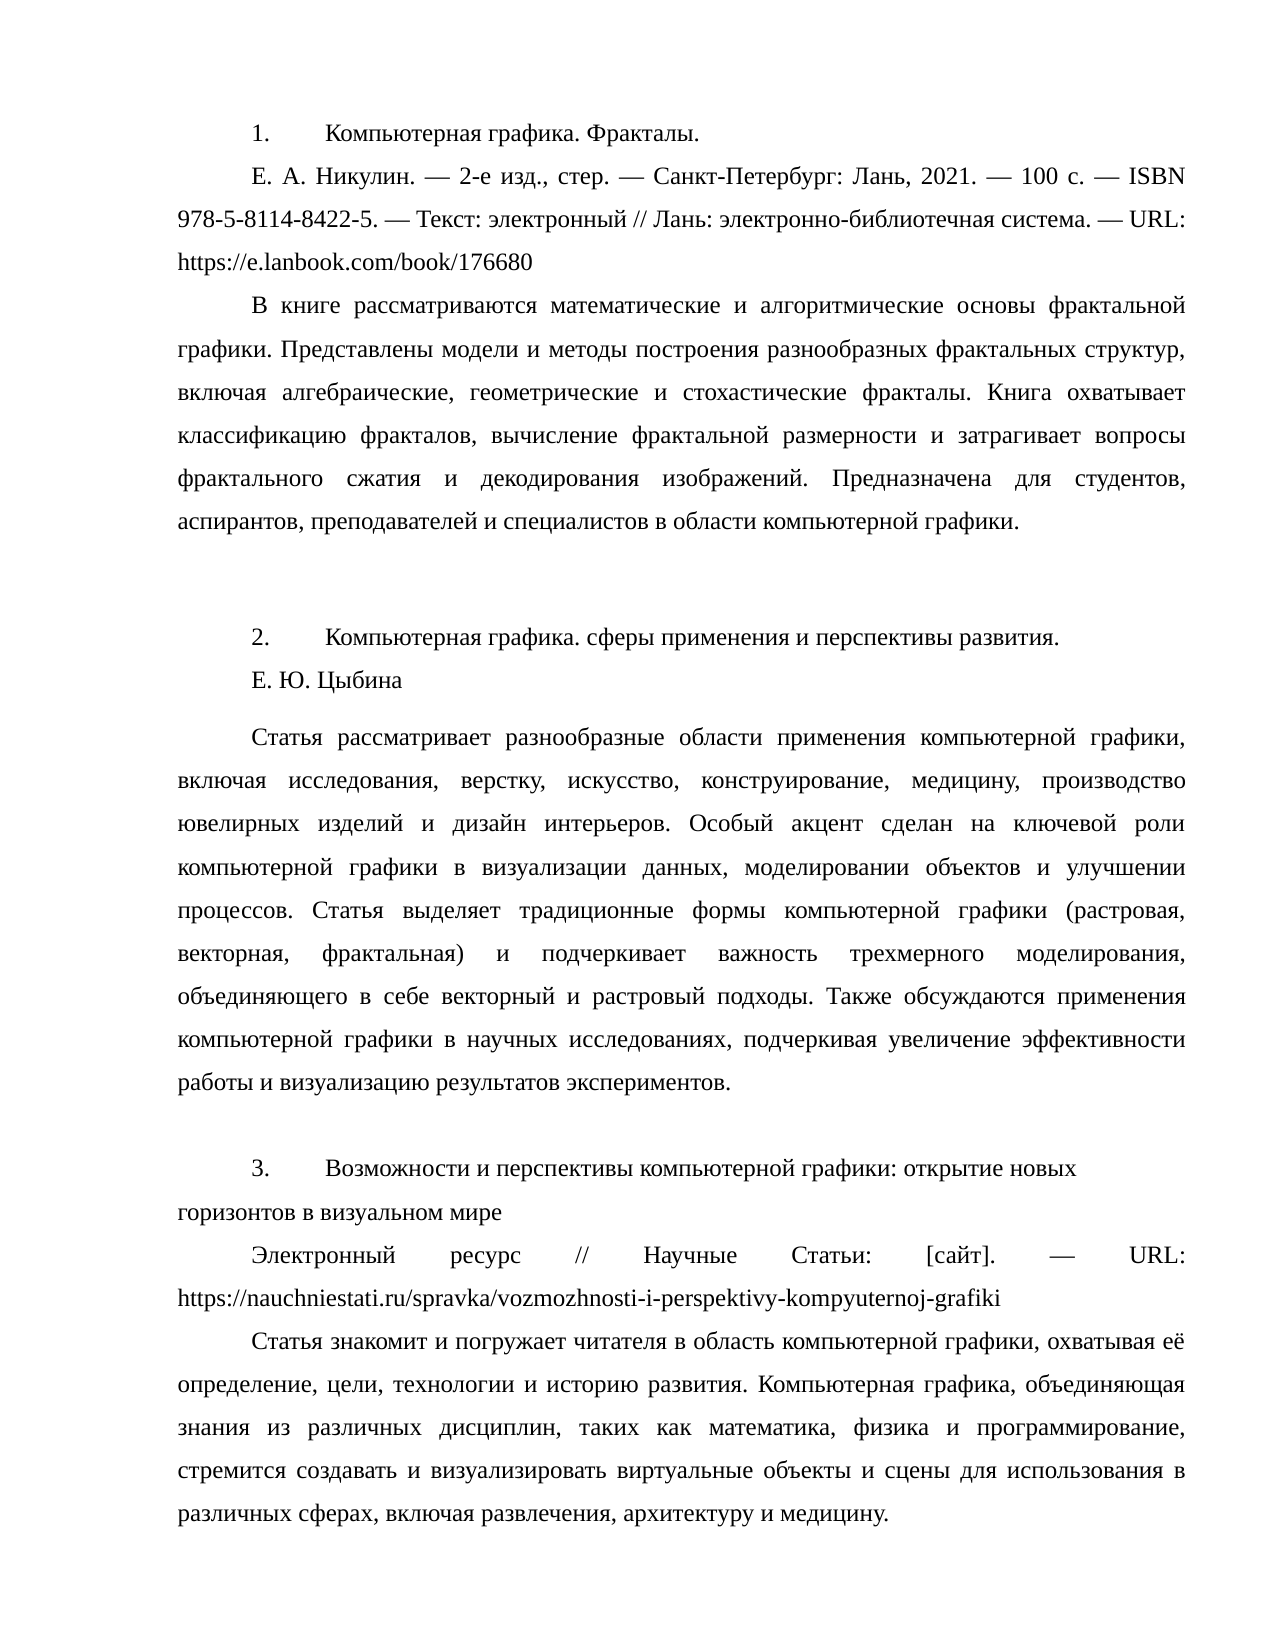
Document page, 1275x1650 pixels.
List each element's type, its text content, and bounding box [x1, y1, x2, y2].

list Электронный ресурс // Научные Статьи: [сайт]. — URL: https://nauchniestati.ru/spravka/vozmozhnosti-i-perspektivy-kompyuternoj-grafiki [177, 1240, 1186, 1312]
text В книге рассматриваются математические и алгоритмические основы фрактальной графики. Представлены модели и методы построения разнообразных фрактальных структур, включая алгебраические, геометрические и стохастические фракталы. Книга охватывает классификацию фракталов, вычисление фрактальной размерности и затрагивает вопросы фрактального сжатия и декодирования изображений. Предназначена для студентов, аспирантов, преподавателей и специалистов в области компьютерной графики. [177, 291, 1186, 535]
subtitle Возможности и перспективы компьютерной графики: открытие новых горизонтов в визуальном мире [177, 1153, 1186, 1225]
subtitle Компьютерная графика. Фракталы. [177, 118, 1186, 147]
text Е. А. Никулин. — 2-е изд., стер. — Санкт-Петербург: Лань, 2021. — 100 с. — ISBN 978-5-8114-8422-5. — Текст: электронный // Лань: электронно-библиотечная система. — URL: https://e.lanbook.com/book/176680 [177, 161, 1186, 276]
text Статья рассматривает разнообразные области применения компьютерной графики, включая исследования, верстку, искусство, конструирование, медицину, производство ювелирных изделий и дизайн интерьеров. Особый акцент сделан на ключевой роли компьютерной графики в визуализации данных, моделировании объектов и улучшении процессов. Статья выделяет традиционные формы компьютерной графики (растровая, векторная, фрактальная) и подчеркивает важность трехмерного моделирования, объединяющего в себе векторный и растровый подходы. Также обсуждаются применения компьютерной графики в научных исследованиях, подчеркивая увеличение эффективности работы и визуализацию результатов экспериментов. [177, 722, 1186, 1096]
text Е. Ю. Цыбина [177, 665, 1186, 693]
subtitle Компьютерная графика. сферы применения и перспективы развития. [177, 622, 1186, 650]
list Статья знакомит и погружает читателя в область компьютерной графики, охватывая её определение, цели, технологии и историю развития. Компьютерная графика, объединяющая знания из различных дисциплин, таких как математика, физика и программирование, стремится создавать и визуализировать виртуальные объекты и сцены для использования в различных сферах, включая развлечения, архитектуру и медицину. [177, 1326, 1186, 1527]
